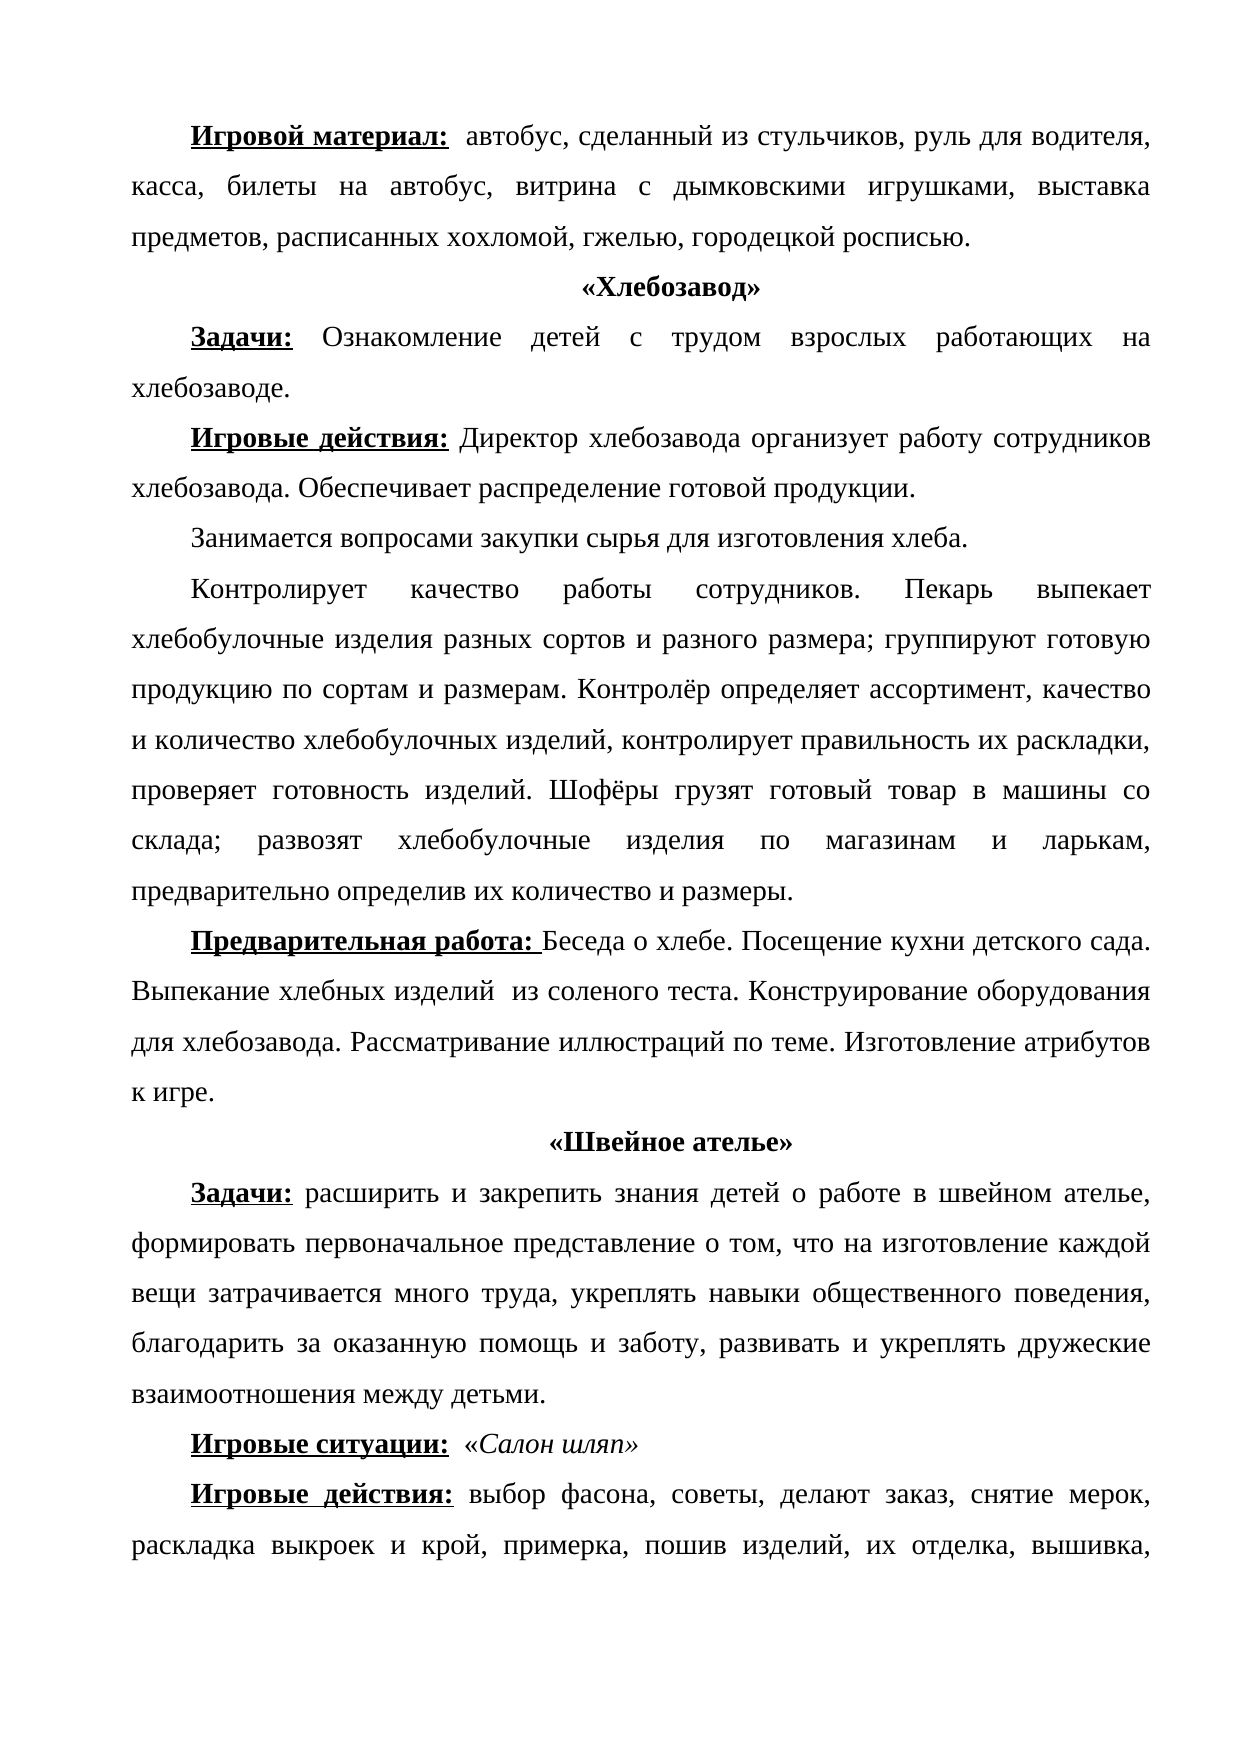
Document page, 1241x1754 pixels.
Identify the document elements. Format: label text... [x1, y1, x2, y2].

text Задачи: Ознакомление детей с трудом взрослых работающих на хлебозаводе. [131, 319, 1152, 403]
text Предварительная работа: Беседа о хлебе. Посещение кухни детского сада. Выпекание хлебных изделий из соленого теста. Конструирование оборудования для хлебозавода. Рассматривание иллюстраций по теме. Изготовление атрибутов к игре. [131, 923, 1152, 1108]
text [131, 1477, 1152, 1560]
text Игровой материал: автобус, сделанный из стульчиков, руль для водителя, касса, билеты на автобус, витрина с дымковскими игрушками, выставка предметов, расписанных хохломой, гжелью, городецкой росписью. [131, 118, 1152, 252]
text Контролирует качество работы сотрудников. Пекарь выпекает хлебобулочные изделия разных сортов и разного размера; группируют готовую продукцию по сортам и размерам. Контролёр определяет ассортимент, качество и количество хлебобулочных изделий, контролирует правильность их раскладки, проверяет готовность изделий. Шофёры грузят готовый товар в машины со склада; развозят хлебобулочные изделия по магазинам и ларькам, предварительно определив их количество и размеры. [131, 571, 1152, 906]
text Игровые действия: Директор хлебозавода организует работу сотрудников хлебозавода. Обеспечивает распределение готовой продукции. [131, 420, 1152, 504]
text «Хлебозавод» [131, 269, 1152, 303]
text Задачи: расширить и закрепить знания детей о работе в швейном ателье, формировать первоначальное представление о том, что на изготовление каждой вещи затрачивается много труда, укреплять навыки общественного поведения, благодарить за оказанную помощь и заботу, развивать и укреплять дружеские взаимоотношения между детьми. [131, 1175, 1152, 1409]
text «Швейное ателье» [131, 1124, 1152, 1158]
text Игровые ситуации: «Салон шляп» [131, 1426, 1152, 1460]
text Занимается вопросами закупки сырья для изготовления хлеба. [131, 521, 1152, 554]
